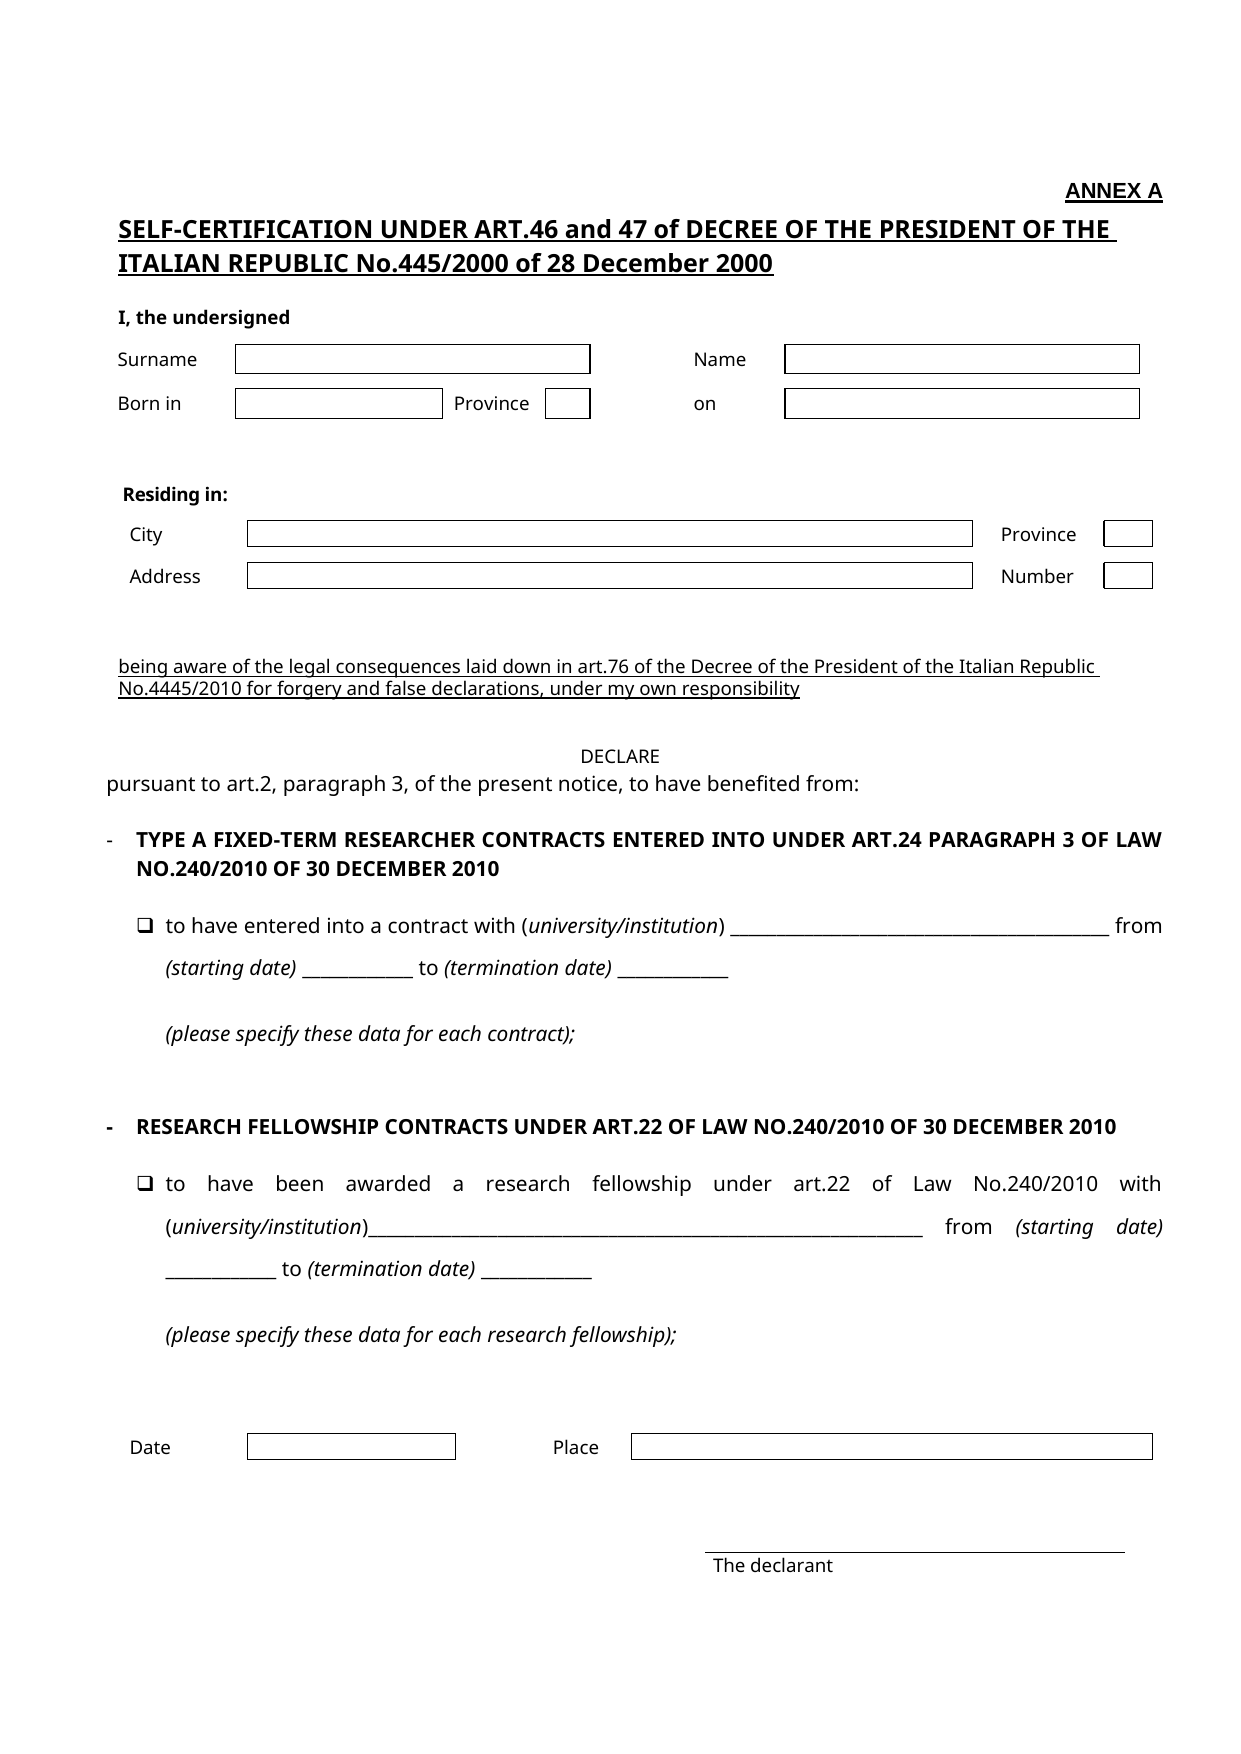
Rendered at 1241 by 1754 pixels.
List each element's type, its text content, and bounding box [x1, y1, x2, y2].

subtitle SELF-CERTIFICATION UNDER ART.46 and 47 of DECREE OF THE PRESIDENT OF THE ITALIAN REPUBLIC No.445/2000 of 28 December 2000 [118, 211, 1163, 279]
table_header on [591, 388, 784, 418]
text pursuant to art.2, paragraph 3, of the present notice, to have benefited from: [106, 769, 1163, 797]
text to have entered into a contract with (university/institution) _________________________________________ from (starting date) ____________ to (termination date) ____________ [136, 911, 1163, 982]
text being aware of the legal consequences laid down in art.76 of the Decree of the President of the Italian Republic No.4445/2010 for forgery and false declarations, under my own responsibility [118, 657, 1163, 700]
table_header Born in [106, 388, 235, 418]
table_header [786, 345, 1139, 373]
text to have been awarded a research fellowship under art.22 of Law No.240/2010 with (university/institution)____________________________________________________________ from (starting date) ____________ to (termination date) ____________ [136, 1169, 1163, 1283]
text Residing in: [118, 481, 1163, 507]
list TYPE A FIXED-TERM RESEARCHER CONTRACTS ENTERED INTO UNDER ART.24 PARAGRAPH 3 OF LAW NO.240/2010 OF 30 DECEMBER 2010 [106, 826, 1163, 882]
table_header Name [591, 344, 784, 373]
table_header Province [443, 388, 545, 418]
text Address Number [129, 563, 1163, 589]
text DECLARE [106, 743, 1134, 769]
list RESEARCH FELLOWSHIP CONTRACTS UNDER ART.22 OF LAW NO.240/2010 OF 30 DECEMBER 2010 [106, 1112, 1163, 1141]
text I, the undersigned [118, 304, 1163, 329]
text (please specify these data for each research fellowship); [136, 1297, 1163, 1348]
text The declarant [708, 1552, 1163, 1578]
text (please specify these data for each contract); [136, 996, 1163, 1047]
table_header [546, 389, 589, 418]
text Date Place [129, 1434, 1163, 1460]
text City Province [129, 521, 1163, 547]
table_header Surname [106, 344, 235, 373]
table_header [236, 345, 589, 373]
table_header [236, 389, 442, 418]
table_header [786, 389, 1139, 418]
